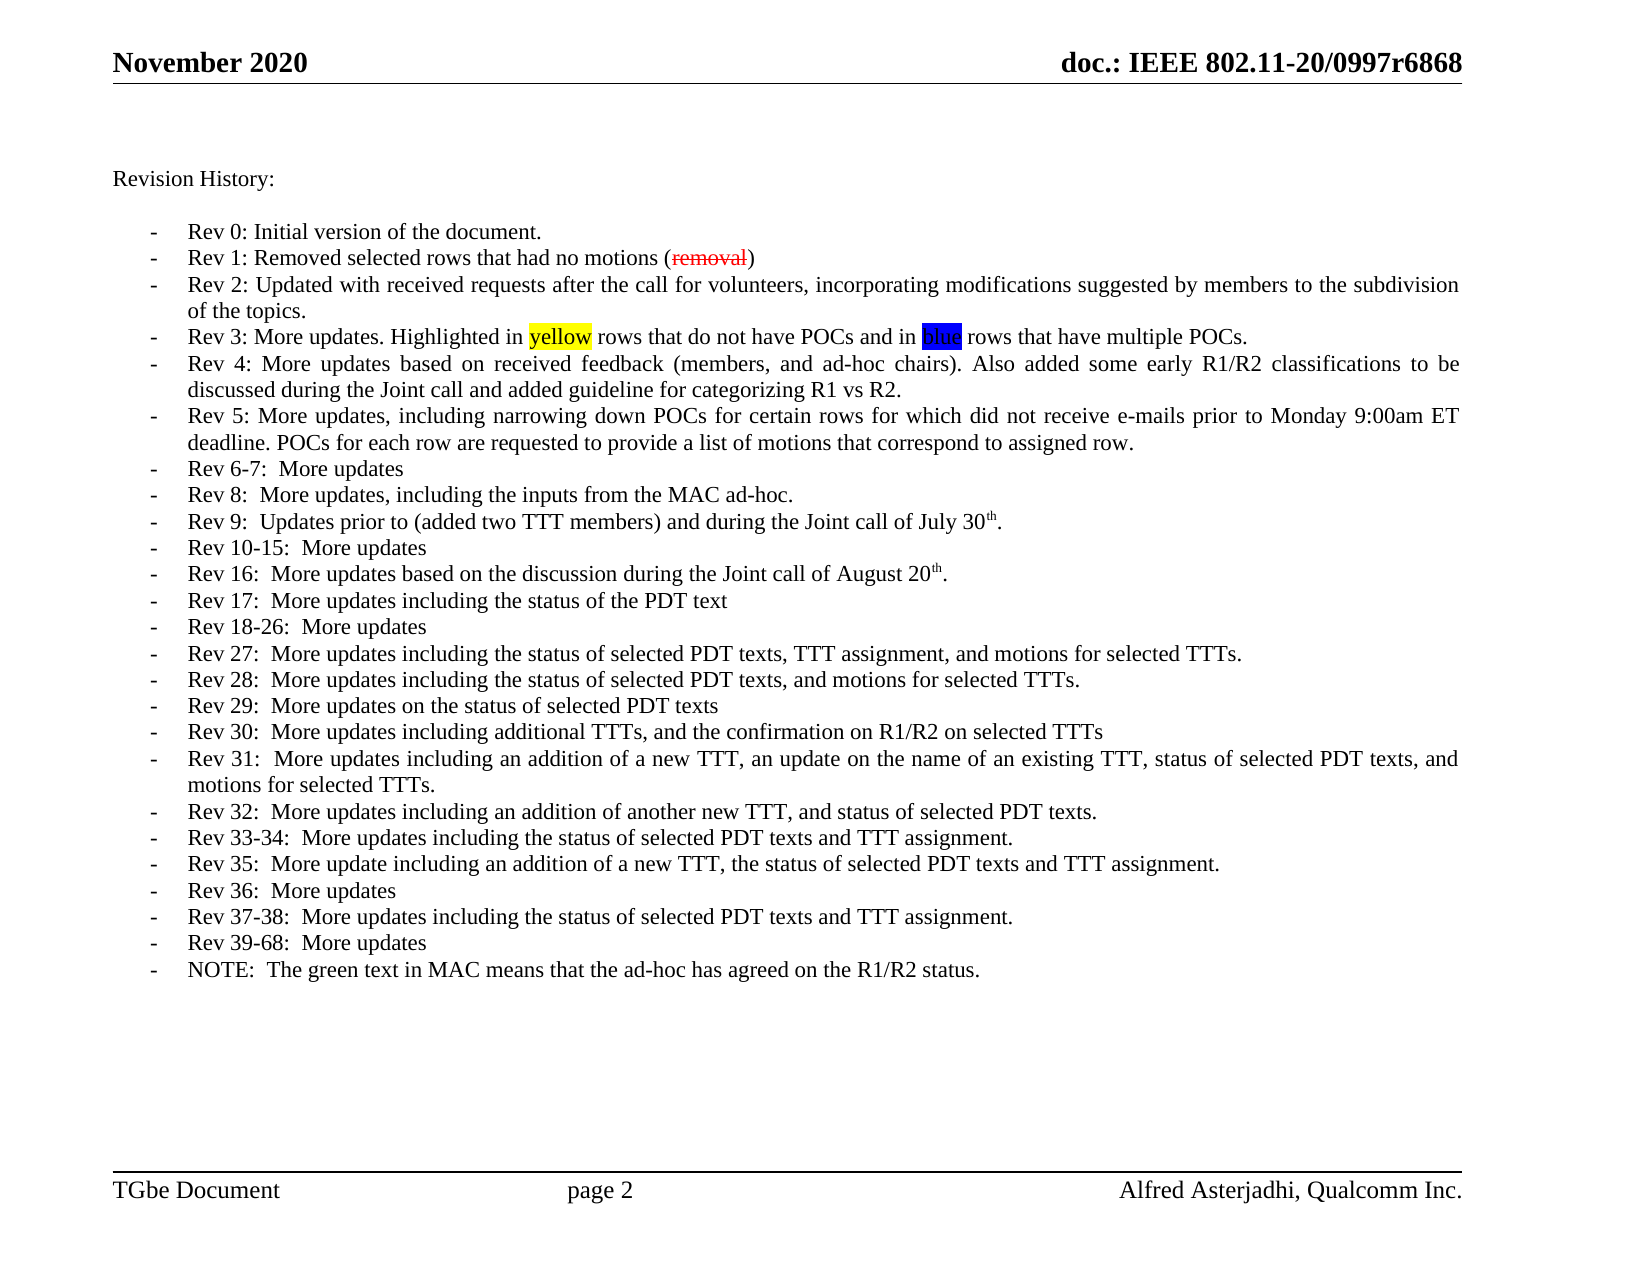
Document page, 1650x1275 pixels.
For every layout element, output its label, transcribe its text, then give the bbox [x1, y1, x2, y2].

list Rev 4: More updates based on received feedback (members, and ad-hoc chairs). Also added some early R1/R2 classifications to be discussed during the Joint call and added guideline for categorizing R1 vs R2. [150, 350, 1462, 402]
list Rev 33-34: More updates including the status of selected PDT texts and TTT assignment. [150, 824, 1462, 850]
list Rev 17: More updates including the status of the PDT text [150, 587, 1462, 613]
list Rev 9: Updates prior to (added two TTT members) and during the Joint call of July 30th. [150, 508, 1462, 534]
list Rev 6-7: More updates [150, 455, 1462, 481]
list Rev 0: Initial version of the document. [150, 218, 1462, 244]
list Rev 3: More updates. Highlighted in yellow rows that do not have POCs and in blue rows that have multiple POCs. [592, 323, 922, 350]
list Rev 18-26: More updates [150, 613, 1462, 639]
list Rev 2: Updated with received requests after the call for volunteers, incorporating modifications suggested by members to the subdivision of the topics. [150, 271, 1462, 323]
list Rev 35: More update including an addition of a new TTT, the status of selected PDT texts and TTT assignment. [150, 850, 1462, 877]
list NOTE: The green text in MAC means that the ad-hoc has agreed on the R1/R2 status. [150, 956, 1462, 982]
list Rev 16: More updates based on the discussion during the Joint call of August 20th. [150, 561, 1462, 587]
list Rev 27: More updates including the status of selected PDT texts, TTT assignment, and motions for selected TTTs. [150, 639, 1462, 666]
list Rev 31: More updates including an addition of a new TTT, an update on the name of an existing TTT, status of selected PDT texts, and motions for selected TTTs. [150, 745, 1462, 798]
list Rev 10-15: More updates [150, 534, 1462, 561]
list Rev 37-38: More updates including the status of selected PDT texts and TTT assignment. [150, 903, 1462, 929]
list Rev 3: More updates. Highlighted in yellow rows that do not have POCs and in blue rows that have multiple POCs. [150, 323, 529, 350]
list Rev 30: More updates including additional TTTs, and the confirmation on R1/R2 on selected TTTs [150, 719, 1462, 745]
list Rev 32: More updates including an addition of another new TTT, and status of selected PDT texts. [150, 798, 1462, 824]
list Rev 29: More updates on the status of selected PDT texts [150, 692, 1462, 719]
list Rev 39-68: More updates [150, 929, 1462, 956]
list Rev 5: More updates, including narrowing down POCs for certain rows for which did not receive e-mails prior to Monday 9:00am ET deadline. POCs for each row are requested to provide a list of motions that correspond to assigned row. [150, 402, 1462, 455]
list Rev 8: More updates, including the inputs from the MAC ad-hoc. [150, 481, 1462, 508]
list Rev 28: More updates including the status of selected PDT texts, and motions for selected TTTs. [150, 666, 1462, 692]
list Rev 3: More updates. Highlighted in yellow rows that do not have POCs and in blue rows that have multiple POCs. [962, 323, 1462, 350]
text Revision History: [112, 165, 1462, 192]
list Rev 1: Removed selected rows that had no motions (removal) [150, 244, 1462, 271]
list Rev 36: More updates [150, 877, 1462, 903]
